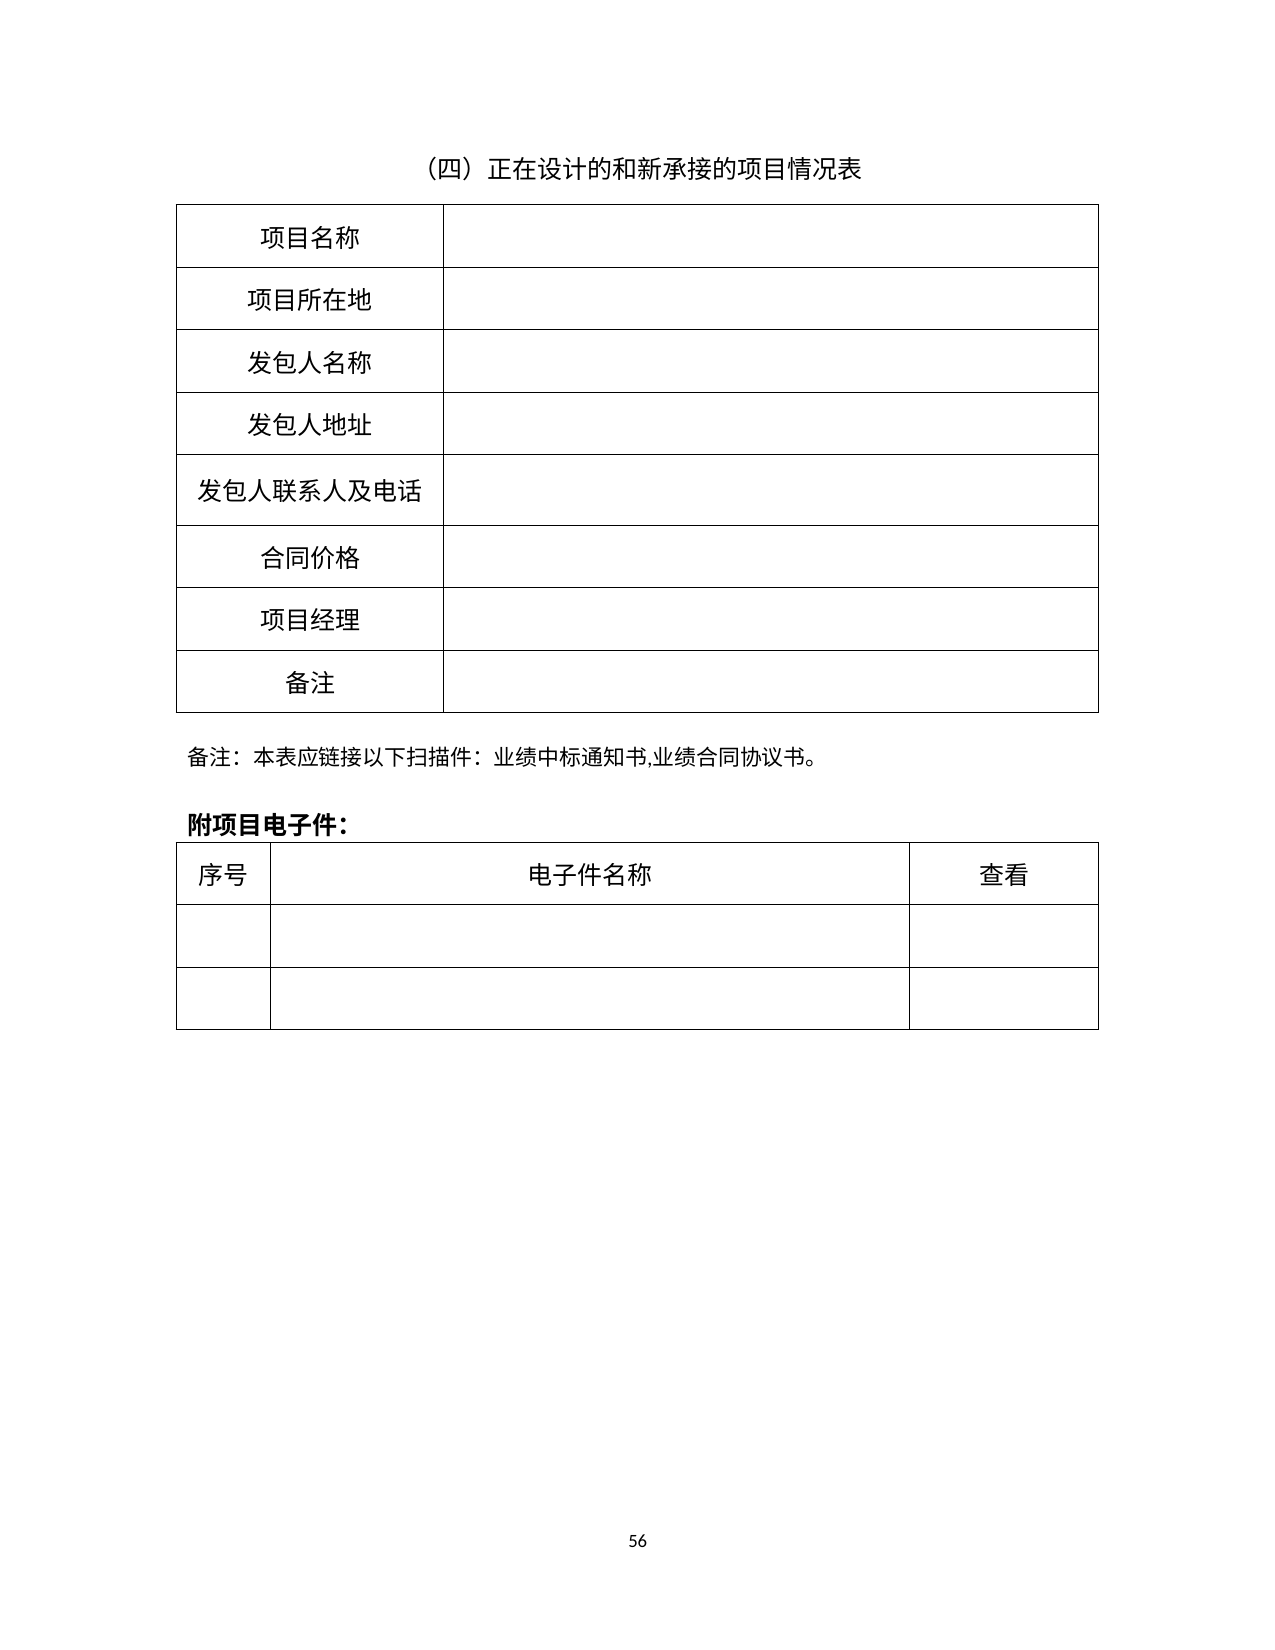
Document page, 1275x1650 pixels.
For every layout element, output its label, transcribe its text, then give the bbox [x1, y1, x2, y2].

table_cell [910, 905, 1098, 967]
table_cell 合同价格 [177, 526, 443, 587]
table_cell 发包人联系人及电话 [177, 455, 443, 525]
table_cell [444, 268, 1098, 329]
table_cell [177, 968, 270, 1029]
table_header [444, 205, 1098, 267]
table_cell [444, 526, 1098, 587]
text 备注：本表应链接以下扫描件：业绩中标通知书,业绩合同协议书。 [187, 740, 1087, 772]
table_cell [444, 651, 1098, 712]
table_cell [271, 968, 909, 1029]
table_header 序号 [177, 843, 270, 904]
table_header 项目名称 [177, 205, 443, 267]
table_cell [444, 330, 1098, 392]
table_cell 发包人地址 [177, 393, 443, 454]
table_cell [444, 393, 1098, 454]
text （四）正在设计的和新承接的项目情况表 [187, 150, 1087, 186]
table_cell [177, 905, 270, 967]
table_cell [271, 905, 909, 967]
table_cell 项目所在地 [177, 268, 443, 329]
table_cell 项目经理 [177, 588, 443, 650]
table_cell [444, 588, 1098, 650]
table_cell 发包人名称 [177, 330, 443, 392]
table_cell [444, 455, 1098, 525]
table_header 查看 [910, 843, 1098, 904]
table_cell 备注 [177, 651, 443, 712]
text 附项目电子件： [187, 806, 1087, 842]
table_cell [910, 968, 1098, 1029]
table_header 电子件名称 [271, 843, 909, 904]
